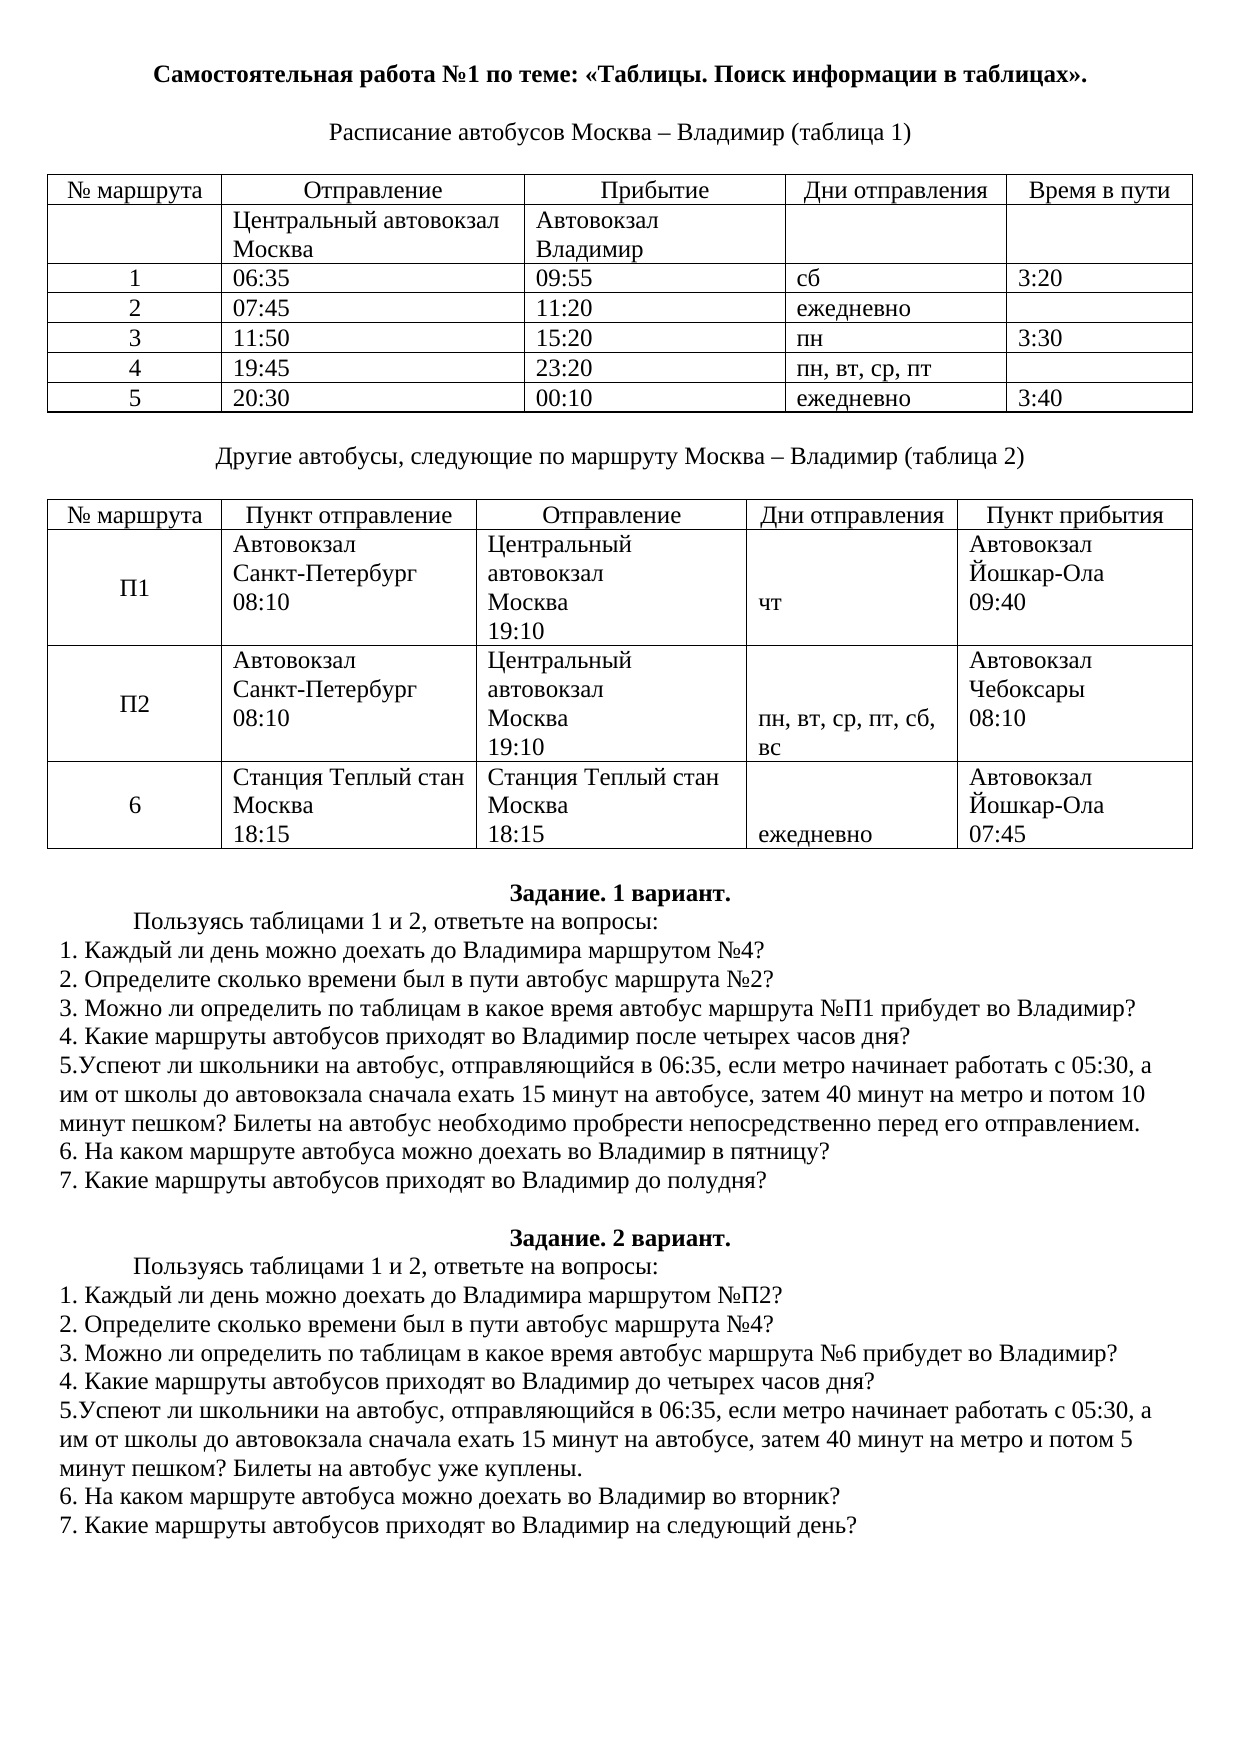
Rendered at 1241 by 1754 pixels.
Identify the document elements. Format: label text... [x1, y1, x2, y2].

table_header Прибытие [525, 175, 785, 204]
table_header Дни отправления [747, 500, 957, 528]
table_header Отправление [222, 175, 524, 204]
text 7. Какие маршруты автобусов приходят во Владимир на следующий день? [59, 1510, 1181, 1539]
table_cell 1 [48, 264, 221, 292]
table_cell 3:20 [1007, 264, 1192, 292]
table_cell Автовокзал Йошкар-Ола 07:45 [958, 762, 1192, 848]
text 3. Можно ли определить по таблицам в какое время автобус маршрута №6 прибудет во Владимир? [59, 1338, 1181, 1366]
table_header № маршрута [48, 175, 221, 204]
table_cell П2 [48, 646, 221, 761]
table_cell сб [786, 264, 1006, 292]
table_cell [1007, 353, 1192, 382]
table_cell 3:30 [1007, 323, 1192, 352]
table_cell чт [747, 530, 957, 644]
table_cell 3 [48, 323, 221, 352]
table_header Дни отправления [786, 175, 1006, 204]
text 5.Успеют ли школьники на автобус, отправляющийся в 06:35, если метро начинает работать с 05:30, а им от школы до автовокзала сначала ехать 15 минут на автобусе, затем 40 минут на метро и потом 10 минут пешком? Билеты на автобус необходимо пробрести непосредственно перед его отправлением. [59, 1050, 1181, 1136]
table_cell 3:40 [1007, 383, 1192, 411]
text 1. Каждый ли день можно доехать до Владимира маршрутом №П2? [59, 1280, 1181, 1309]
table_cell 07:45 [222, 293, 524, 322]
table_cell 2 [48, 293, 221, 322]
table_cell 19:45 [222, 353, 524, 382]
text 5.Успеют ли школьники на автобус, отправляющийся в 06:35, если метро начинает работать с 05:30, а им от школы до автовокзала сначала ехать 15 минут на автобусе, затем 40 минут на метро и потом 5 минут пешком? Билеты на автобус уже куплены. [59, 1395, 1181, 1481]
text 4. Какие маршруты автобусов приходят во Владимир до четырех часов дня? [59, 1366, 1181, 1395]
table_cell П1 [48, 530, 221, 644]
text Пользуясь таблицами 1 и 2, ответьте на вопросы: [59, 1251, 1181, 1280]
table_cell Станция Теплый стан Москва 18:15 [222, 762, 476, 848]
table_cell Автовокзал Чебоксары 08:10 [958, 646, 1192, 761]
table_cell ежедневно [786, 293, 1006, 322]
table_cell Автовокзал Йошкар-Ола 09:40 [958, 530, 1192, 644]
text Другие автобусы, следующие по маршруту Москва – Владимир (таблица 2) [59, 441, 1181, 470]
table_header Время в пути [1007, 175, 1192, 204]
text Задание. 1 вариант. [59, 878, 1181, 906]
table_header Отправление [477, 500, 746, 528]
text 4. Какие маршруты автобусов приходят во Владимир после четырех часов дня? [59, 1021, 1181, 1050]
table_cell пн, вт, ср, пт, сб, вс [747, 646, 957, 761]
table_header Пункт прибытия [958, 500, 1192, 528]
table_cell 20:30 [222, 383, 524, 411]
table_header Пункт отправление [222, 500, 476, 528]
text Пользуясь таблицами 1 и 2, ответьте на вопросы: [59, 906, 1181, 935]
text 7. Какие маршруты автобусов приходят во Владимир до полудня? [59, 1165, 1181, 1194]
table_cell 11:20 [525, 293, 785, 322]
table_cell Автовокзал Владимир [525, 205, 785, 262]
table_cell 09:55 [525, 264, 785, 292]
table_cell Станция Теплый стан Москва 18:15 [477, 762, 746, 848]
table_cell 06:35 [222, 264, 524, 292]
table_cell 6 [48, 762, 221, 848]
text 3. Можно ли определить по таблицам в какое время автобус маршрута №П1 прибудет во Владимир? [59, 993, 1181, 1021]
table_cell Центральный автовокзал Москва [222, 205, 524, 262]
table_cell [48, 205, 221, 262]
table_cell 11:50 [222, 323, 524, 352]
table_cell Автовокзал Санкт-Петербург 08:10 [222, 530, 476, 644]
table_cell 4 [48, 353, 221, 382]
table_cell 5 [48, 383, 221, 411]
text 6. На каком маршруте автобуса можно доехать во Владимир в пятницу? [59, 1136, 1181, 1165]
table_cell 15:20 [525, 323, 785, 352]
table_cell ежедневно [747, 762, 957, 848]
table_cell пн, вт, ср, пт [786, 353, 1006, 382]
text Самостоятельная работа №1 по теме: «Таблицы. Поиск информации в таблицах». [59, 59, 1181, 88]
text 6. На каком маршруте автобуса можно доехать во Владимир во вторник? [59, 1481, 1181, 1510]
table_cell ежедневно [786, 383, 1006, 411]
text 2. Определите сколько времени был в пути автобус маршрута №4? [59, 1309, 1181, 1338]
text 2. Определите сколько времени был в пути автобус маршрута №2? [59, 964, 1181, 993]
table_cell [1007, 293, 1192, 322]
table_cell [1007, 205, 1192, 262]
text Расписание автобусов Москва – Владимир (таблица 1) [59, 117, 1181, 145]
table_cell 00:10 [525, 383, 785, 411]
text Задание. 2 вариант. [59, 1223, 1181, 1251]
table_cell 23:20 [525, 353, 785, 382]
text 1. Каждый ли день можно доехать до Владимира маршрутом №4? [59, 935, 1181, 964]
table_cell Центральный автовокзал Москва 19:10 [477, 530, 746, 644]
table_cell пн [786, 323, 1006, 352]
table_cell Центральный автовокзал Москва 19:10 [477, 646, 746, 761]
table_header № маршрута [48, 500, 221, 528]
table_cell Автовокзал Санкт-Петербург 08:10 [222, 646, 476, 761]
table_cell [786, 205, 1006, 262]
